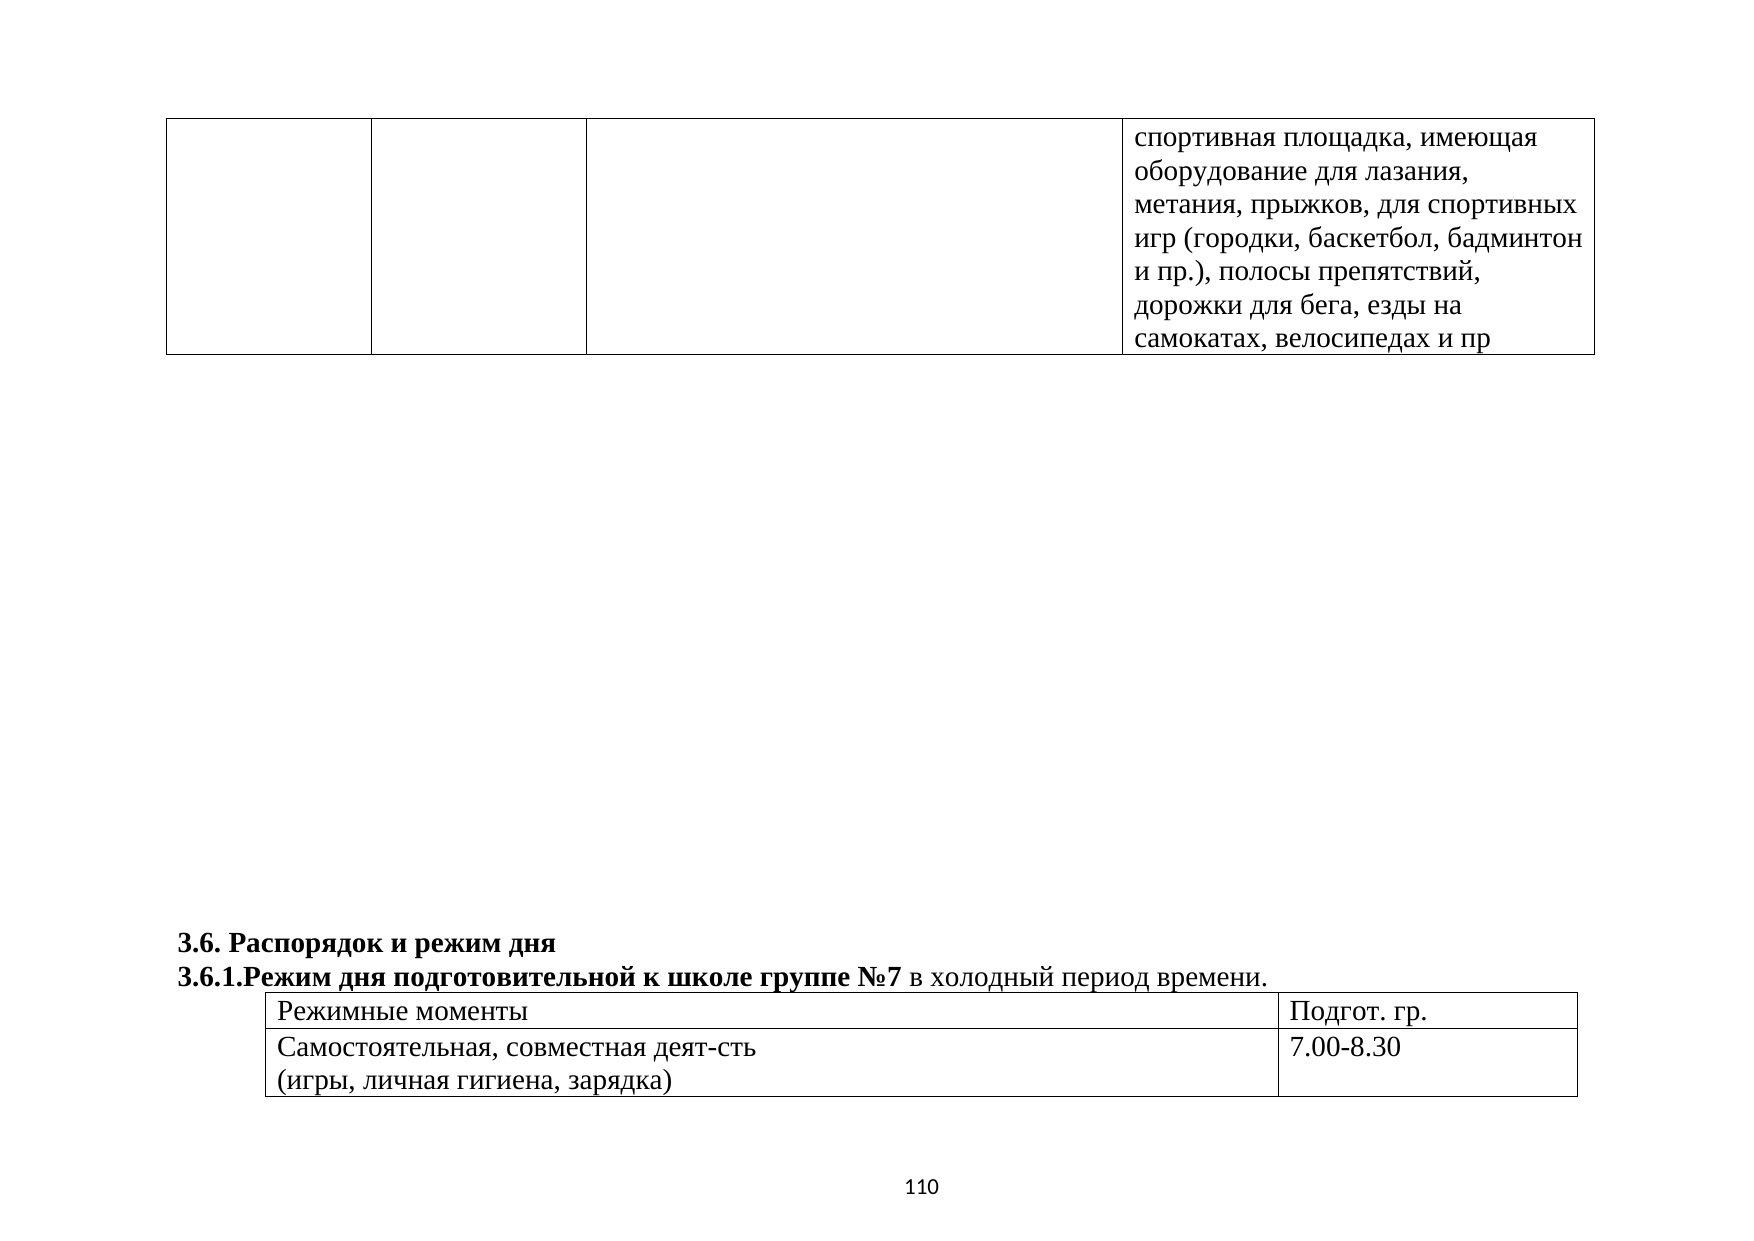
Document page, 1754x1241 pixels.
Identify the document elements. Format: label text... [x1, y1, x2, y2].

table_cell Самостоятельная, совместная деят-сть (игры, личная гигиена, зарядка) [266, 1029, 1278, 1096]
text 3.6.1.Режим дня подготовительной к школе группе №7 в холодный период времени. [177, 959, 1665, 992]
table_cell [587, 119, 1122, 354]
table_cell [372, 119, 586, 354]
table_cell 7.00-8.30 [1279, 1029, 1577, 1096]
table_header Режимные моменты [266, 993, 1278, 1028]
table_cell [167, 119, 371, 354]
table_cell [1123, 119, 1594, 354]
text 3.6. Распорядок и режим дня [177, 925, 1665, 959]
table_header Подгот. гр. [1279, 993, 1577, 1028]
